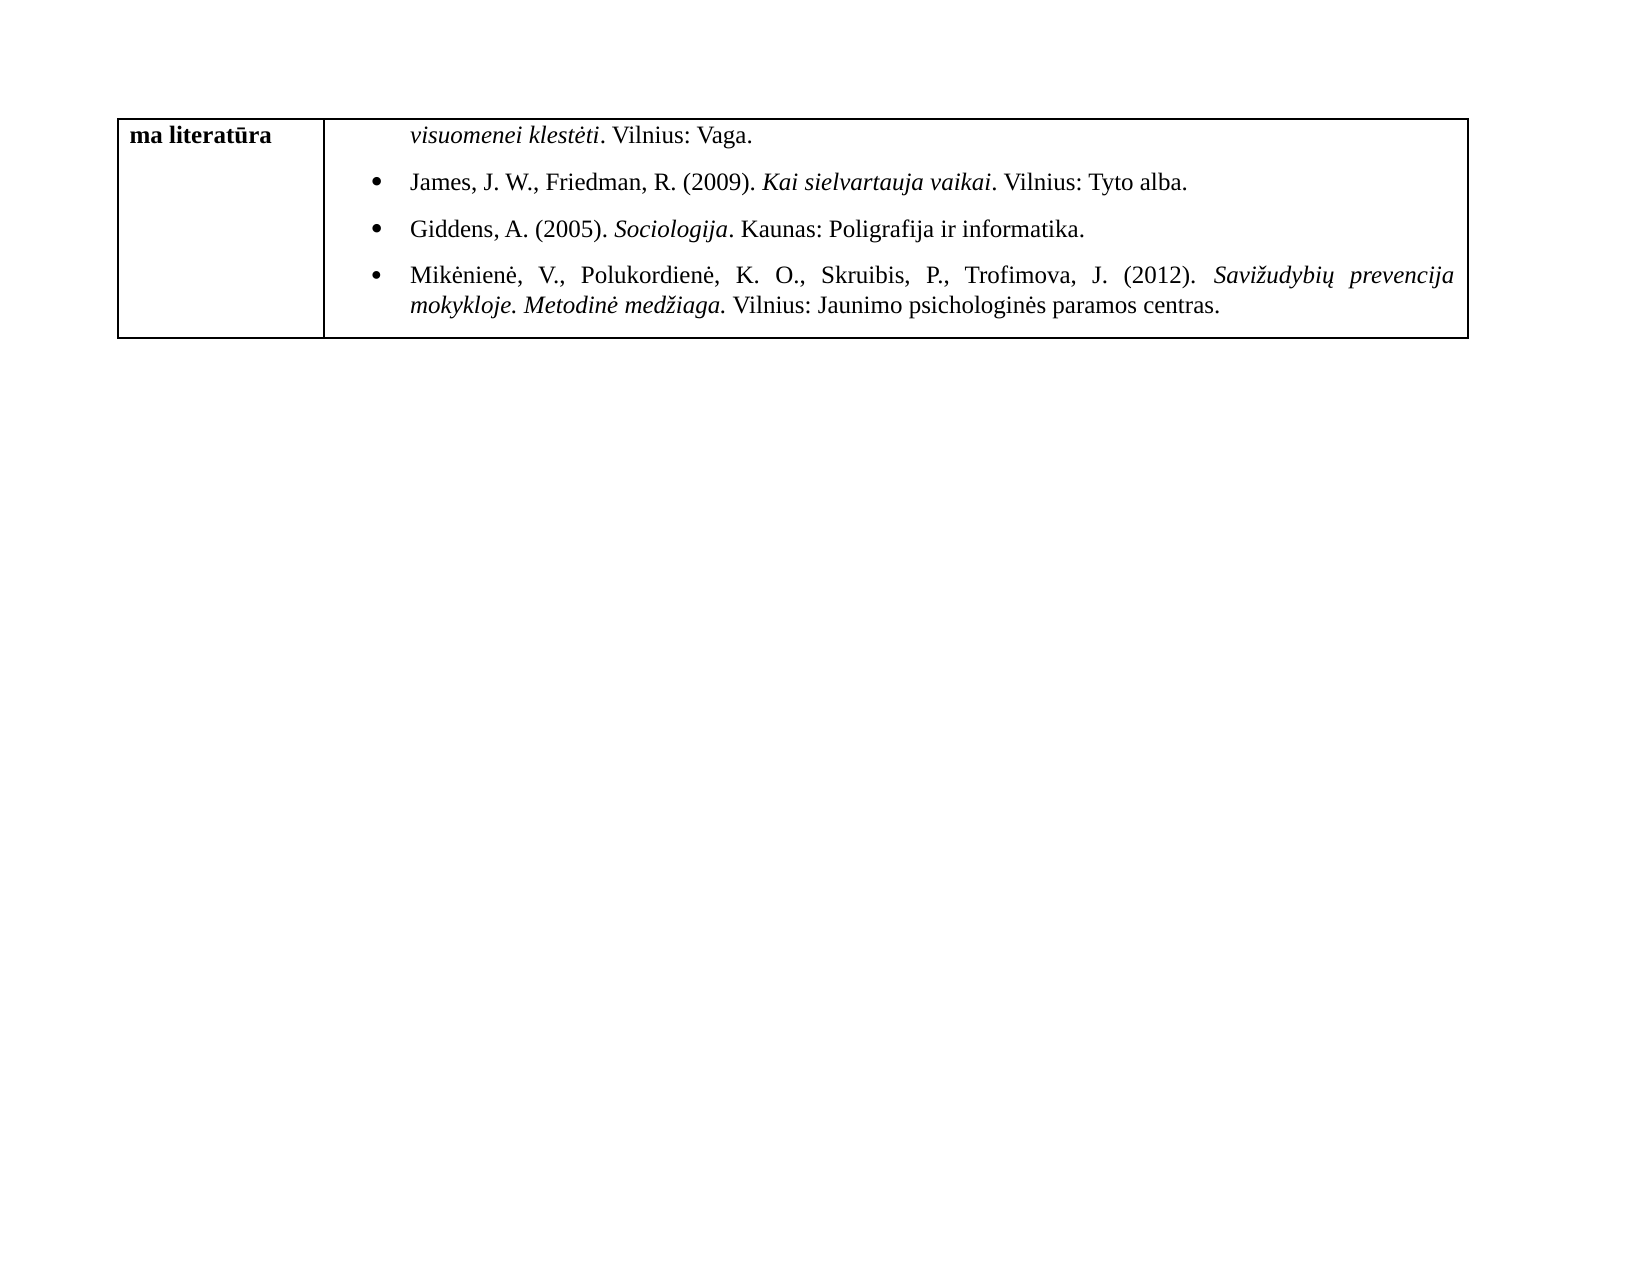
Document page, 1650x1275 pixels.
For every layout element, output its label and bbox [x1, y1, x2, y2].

table_cell [119, 120, 323, 337]
table_cell [325, 120, 1467, 337]
